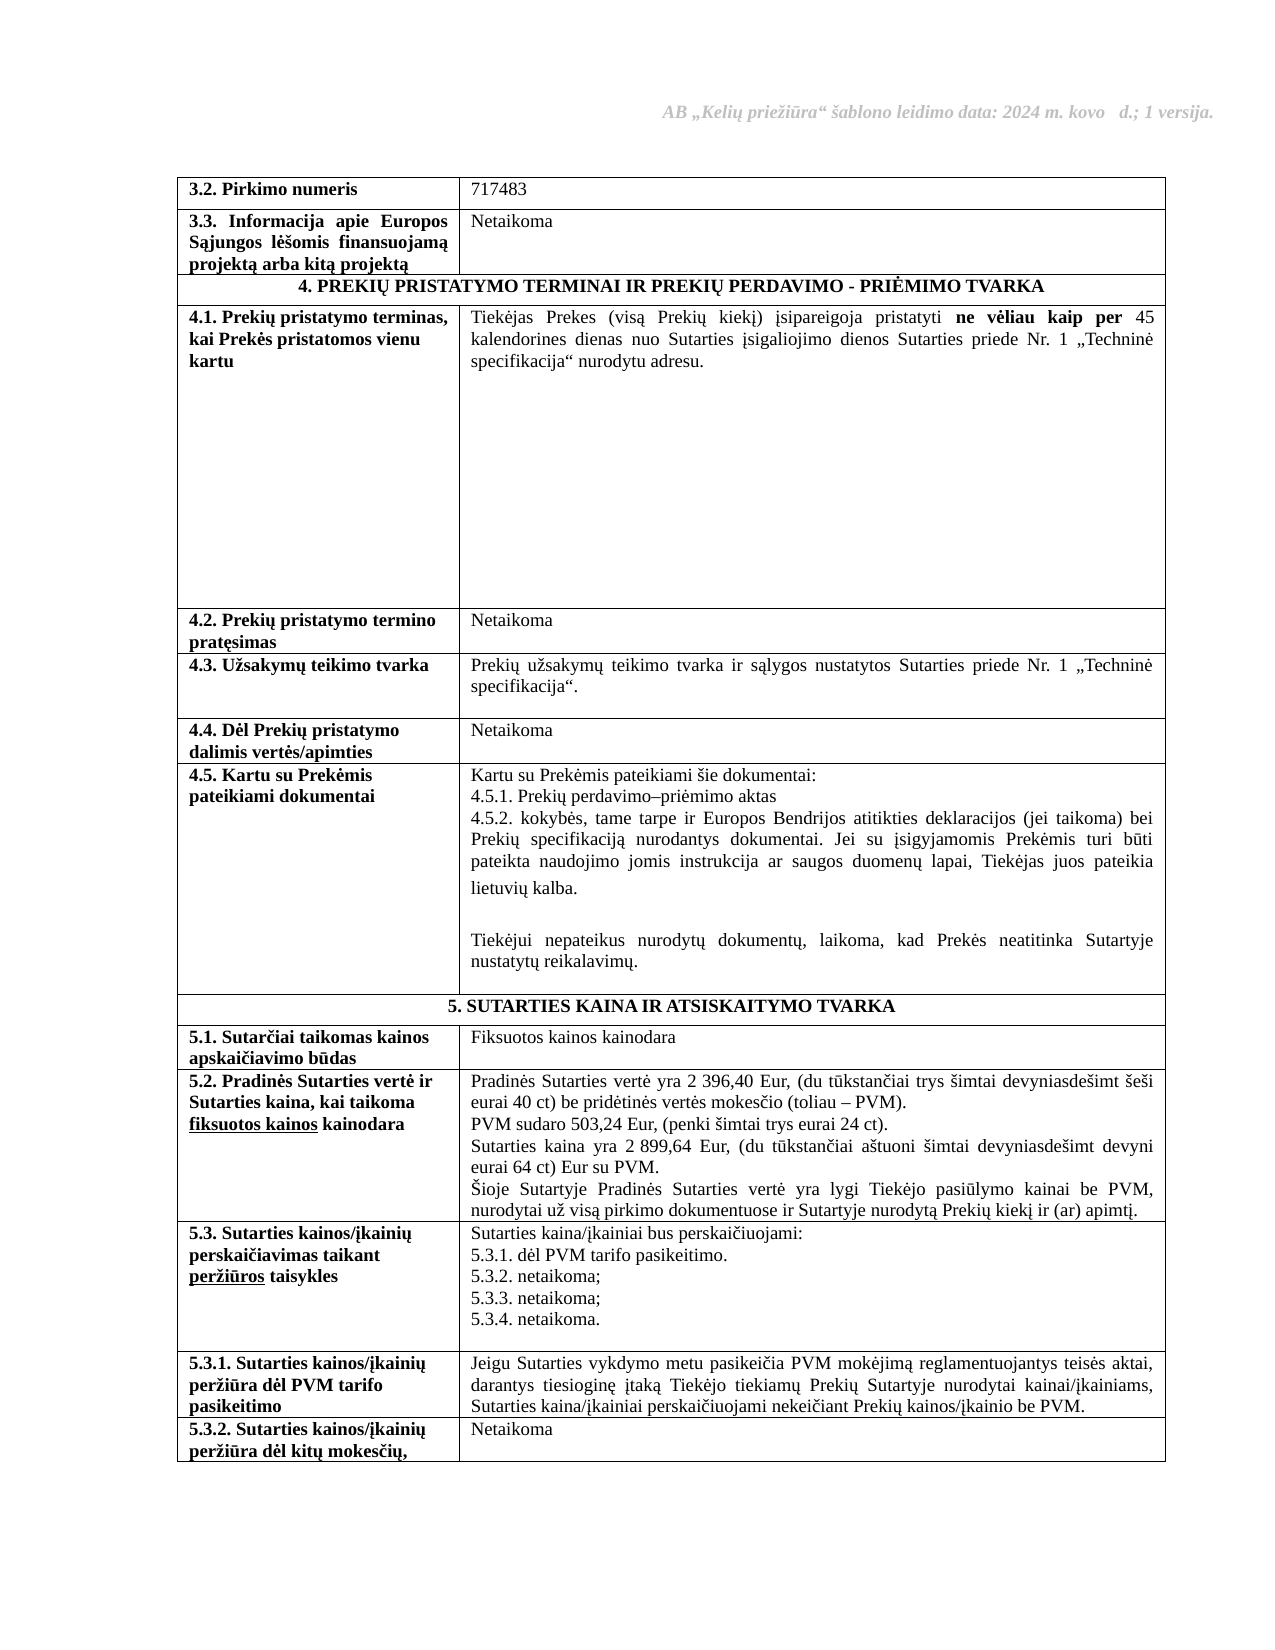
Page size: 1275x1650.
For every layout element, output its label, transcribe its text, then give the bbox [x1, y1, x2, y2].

table_cell Sutarties kaina/įkainiai bus perskaičiuojami: 5.3.1. dėl PVM tarifo pasikeitimo. 5.3.2. netaikoma; 5.3.3. netaikoma; 5.3.4. netaikoma. [460, 1222, 1165, 1351]
table_cell 5. SUTARTIES KAINA IR ATSISKAITYMO TVARKA [178, 995, 1165, 1025]
table_cell 4.5. Kartu su Prekėmis pateikiami dokumentai [178, 764, 459, 993]
table_cell Jeigu Sutarties vykdymo metu pasikeičia PVM mokėjimą reglamentuojantys teisės aktai, darantys tiesioginę įtaką Tiekėjo tiekiamų Prekių Sutartyje nurodytai kainai/įkainiams, Sutarties kaina/įkainiai perskaičiuojami nekeičiant Prekių kainos/įkainio be PVM. [460, 1352, 1165, 1417]
table_cell Fiksuotos kainos kainodara [460, 1026, 1165, 1069]
table_cell Netaikoma [460, 719, 1165, 762]
table_cell 4. PREKIŲ PRISTATYMO TERMINAI IR PREKIŲ PERDAVIMO - PRIĖMIMO TVARKA [178, 275, 1165, 305]
table_cell 4.2. Prekių pristatymo termino pratęsimas [178, 609, 459, 652]
table_cell 4.3. Užsakymų teikimo tvarka [178, 654, 459, 718]
table_cell Pradinės Sutarties vertė yra 2 396,40 Eur, (du tūkstančiai trys šimtai devyniasdešimt šeši eurai 40 ct) be pridėtinės vertės mokesčio (toliau – PVM). PVM sudaro 503,24 Eur, (penki šimtai trys eurai 24 ct). Sutarties kaina yra 2 899,64 Eur, (du tūkstančiai aštuoni šimtai devyniasdešimt devyni eurai 64 ct) Eur su PVM. Šioje Sutartyje Pradinės Sutarties vertė yra lygi Tiekėjo pasiūlymo kainai be PVM, nurodytai už visą pirkimo dokumentuose ir Sutartyje nurodytą Prekių kiekį ir (ar) apimtį. [460, 1070, 1165, 1221]
table_cell 3.3. Informacija apie Europos Sąjungos lėšomis finansuojamą projektą arba kitą projektą [178, 210, 459, 274]
table_cell 5.3. Sutarties kainos/įkainių perskaičiavimas taikant peržiūros taisykles [178, 1222, 459, 1351]
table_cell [178, 1418, 459, 1461]
table_cell Netaikoma [460, 1418, 1165, 1461]
table_cell 4.4. Dėl Prekių pristatymo dalimis vertės/apimties [178, 719, 459, 762]
table_cell 5.3.1. Sutarties kainos/įkainių peržiūra dėl PVM tarifo pasikeitimo [178, 1352, 459, 1417]
table_cell Kartu su Prekėmis pateikiami šie dokumentai: 4.5.1. Prekių perdavimo–priėmimo aktas 4.5.2. kokybės, tame tarpe ir Europos Bendrijos atitikties deklaracijos (jei taikoma) bei Prekių specifikaciją nurodantys dokumentai. Jei su įsigyjamomis Prekėmis turi būti pateikta naudojimo jomis instrukcija ar saugos duomenų lapai, Tiekėjas juos pateikia lietuvių kalba. Tiekėjui nepateikus nurodytų dokumentų, laikoma, kad Prekės neatitinka Sutartyje nustatytų reikalavimų. [460, 764, 1165, 993]
table_cell 3.2. Pirkimo numeris [178, 178, 459, 208]
table_cell Netaikoma [460, 609, 1165, 652]
table_cell 717483 [460, 178, 1165, 208]
table_cell 5.2. Pradinės Sutarties vertė ir Sutarties kaina, kai taikoma fiksuotos kainos kainodara [178, 1070, 459, 1221]
table_cell Tiekėjas Prekes (visą Prekių kiekį) įsipareigoja pristatyti ne vėliau kaip per 45 kalendorines dienas nuo Sutarties įsigaliojimo dienos Sutarties priede Nr. 1 „Techninė specifikacija“ nurodytu adresu. [460, 306, 1165, 608]
table_cell 5.1. Sutarčiai taikomas kainos apskaičiavimo būdas [178, 1026, 459, 1069]
table_cell 4.1. Prekių pristatymo terminas, kai Prekės pristatomos vienu kartu [178, 306, 459, 608]
table_cell Prekių užsakymų teikimo tvarka ir sąlygos nustatytos Sutarties priede Nr. 1 „Techninė specifikacija“. [460, 654, 1165, 718]
table_cell Netaikoma [460, 210, 1165, 274]
